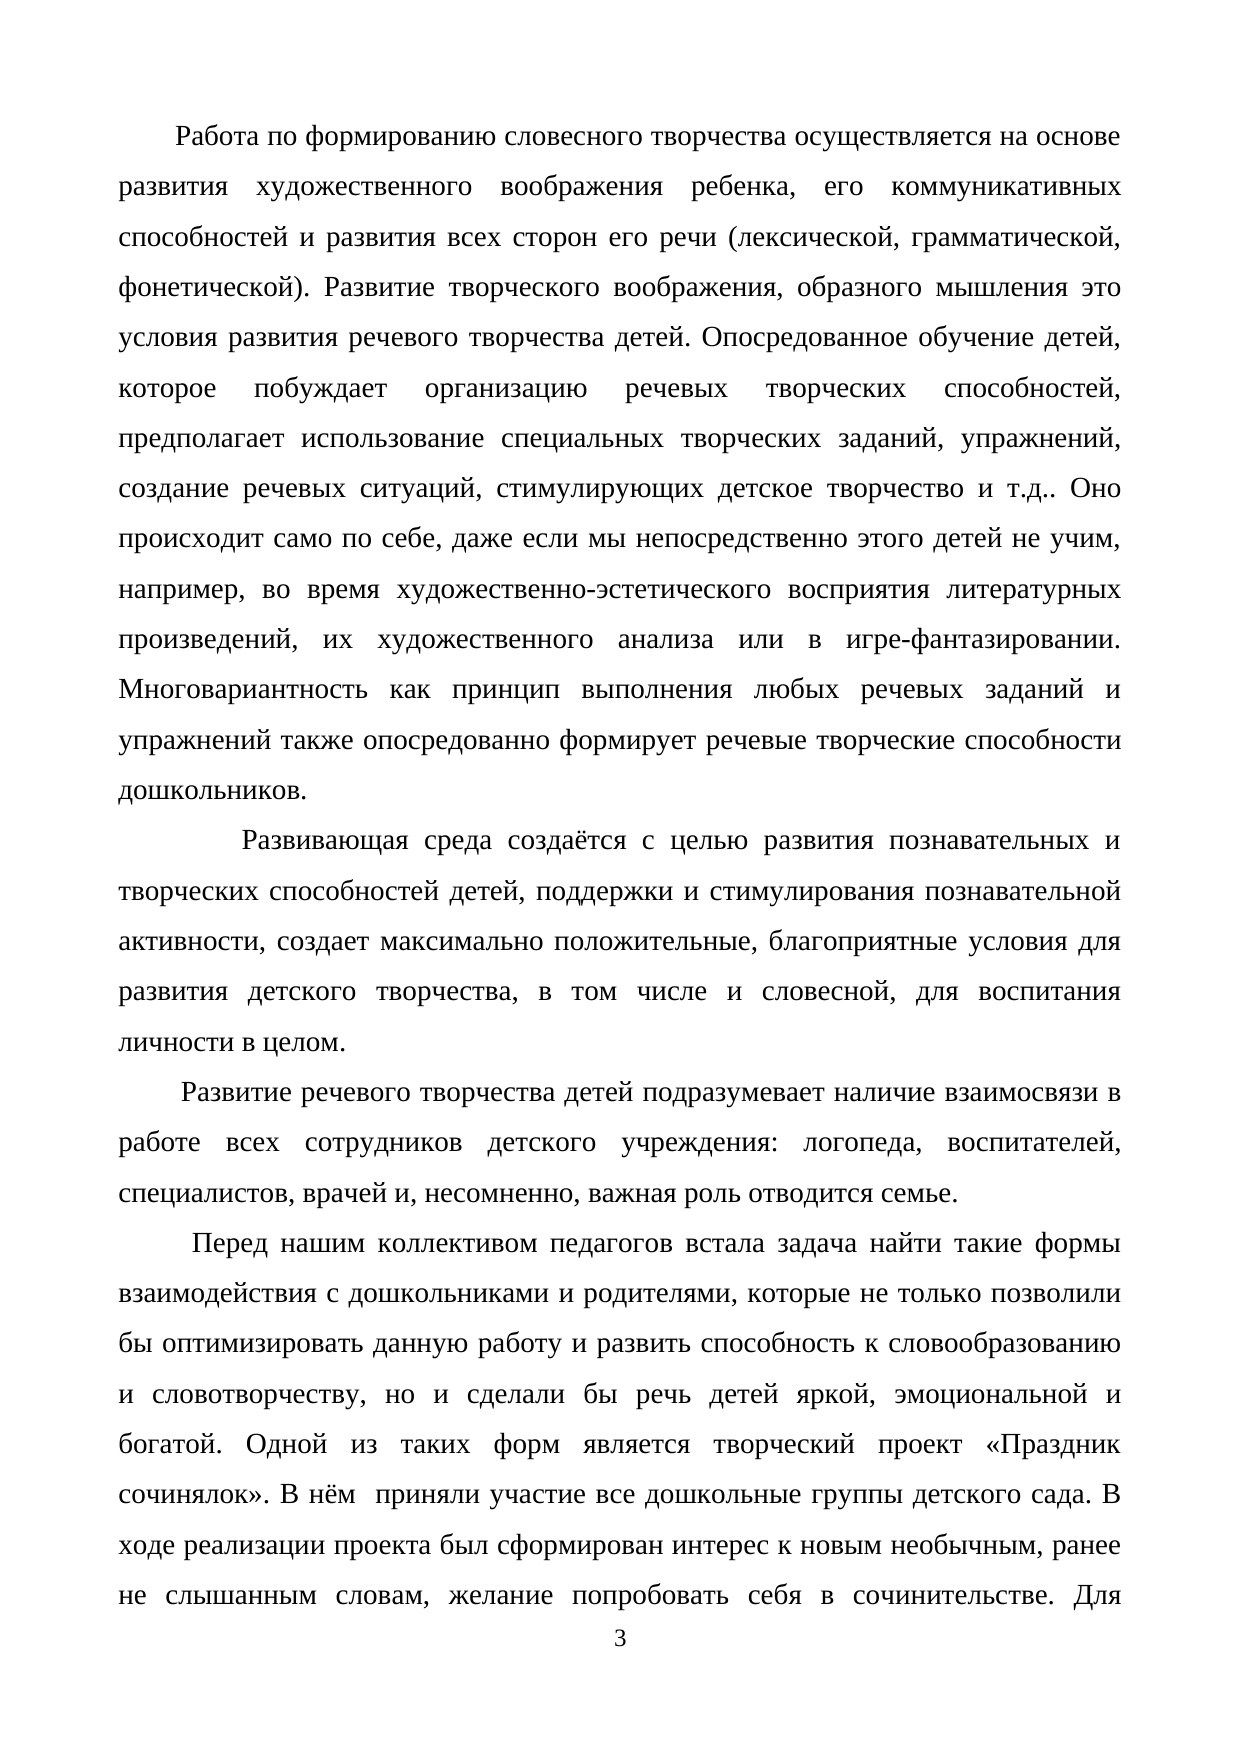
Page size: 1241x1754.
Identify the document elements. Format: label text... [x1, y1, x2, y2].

text Развитие речевого творчества детей подразумевает наличие взаимосвязи в работе всех сотрудников детского учреждения: логопеда, воспитателей, специалистов, врачей и, несомненно, важная роль отводится семье. [118, 1074, 1122, 1208]
text Развивающая среда создаётся с целью развития познавательных и творческих способностей детей, поддержки и стимулирования познавательной активности, создает максимально положительные, благоприятные условия для развития детского творчества, в том числе и словесной, для воспитания личности в целом. [118, 822, 1122, 1057]
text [118, 1225, 1122, 1611]
text Работа по формированию словесного творчества осуществляется на основе развития художественного воображения ребенка, его коммуникативных способностей и развития всех сторон его речи (лексической, грамматической, фонетической). Развитие творческого воображения, образного мышления это условия развития речевого творчества детей. Опосредованное обучение детей, которое побуждает организацию речевых творческих способностей, предполагает использование специальных творческих заданий, упражнений, создание речевых ситуаций, стимулирующих детское творчество и т.д.. Оно происходит само по себе, даже если мы непосредственно этого детей не учим, например, во время художественно-эстетического восприятия литературных произведений, их художественного анализа или в игре-фантазировании. Многовариантность как принцип выполнения любых речевых заданий и упражнений также опосредованно формирует речевые творческие способности дошкольников. [118, 118, 1122, 806]
